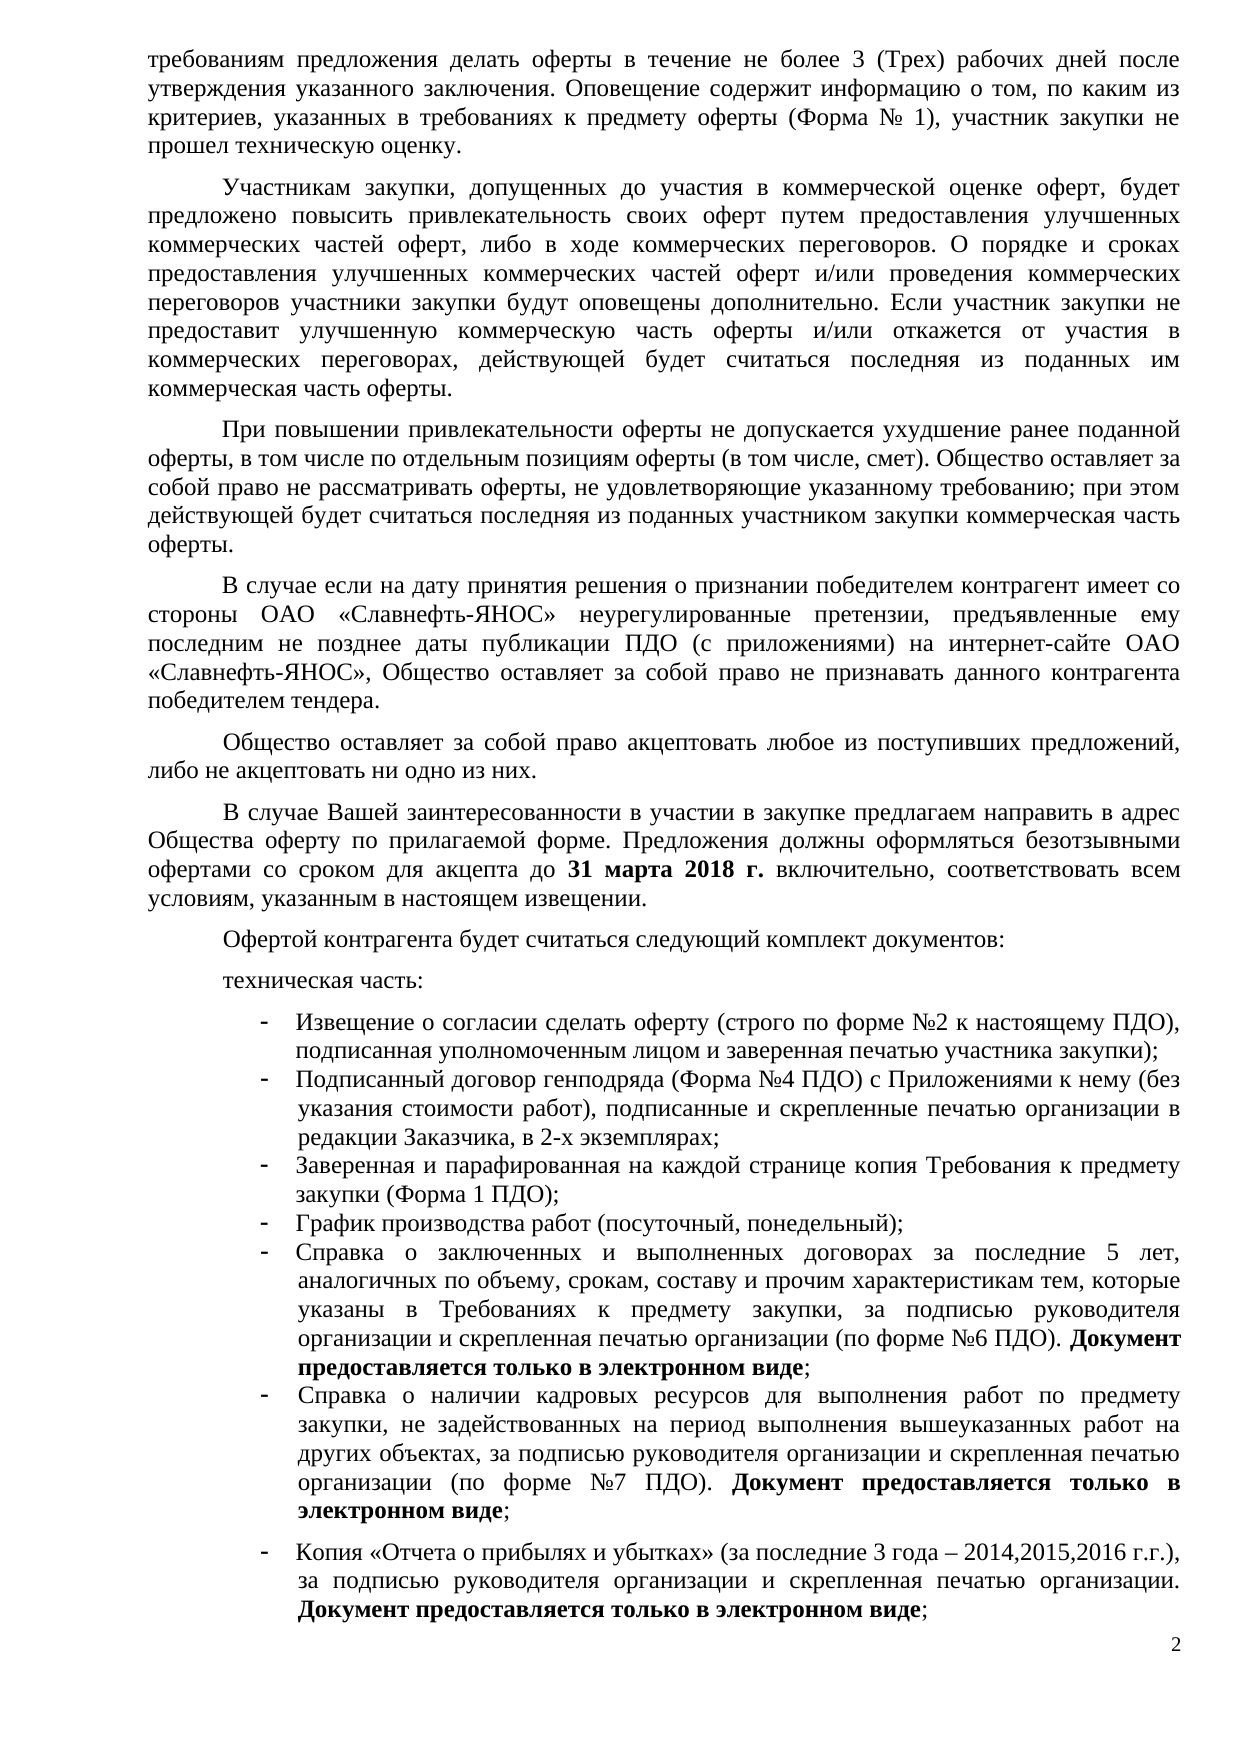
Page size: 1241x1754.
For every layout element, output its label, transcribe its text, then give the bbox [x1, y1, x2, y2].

list При повышении привлекательности оферты не допускается ухудшение ранее поданной оферты, в том числе по отдельным позициям оферты (в том числе, смет). Общество оставляет за собой право не рассматривать оферты, не удовлетворяющие указанному требованию; при этом действующей будет считаться последняя из поданных участником закупки коммерческая часть оферты. [148, 414, 1181, 558]
list Копия «Отчета о прибылях и убытках» (за последние 3 года – 2014,2015,2016 г.г.), за подписью руководителя организации и скрепленная печатью организации. Документ предоставляется только в электронном виде; [260, 1537, 1181, 1623]
list требованиям предложения делать оферты в течение не более 3 (Трех) рабочих дней после утверждения указанного заключения. Оповещение содержит информацию о том, по каким из критериев, указанных в требованиях к предмету оферты (Форма № 1), участник закупки не прошел техническую оценку. [148, 44, 1181, 159]
list Подписанный договор генподряда (Форма №4 ПДО) с Приложениями к нему (без указания стоимости работ), подписанные и скрепленные печатью организации в редакции Заказчика, в 2-х экземплярах; [260, 1064, 1181, 1151]
text В случае Вашей заинтересованности в участии в закупке предлагаем направить в адрес Общества оферту по прилагаемой форме. Предложения должны оформляться безотзывными офертами со сроком для акцепта до 31 марта 2018 г. включительно, соответствовать всем условиям, указанным в настоящем извещении. [148, 797, 1181, 912]
list Заверенная и парафированная на каждой странице копия Требования к предмету закупки (Форма 1 ПДО); [260, 1151, 1181, 1208]
list Справка о наличии кадровых ресурсов для выполнения работ по предмету закупки, не задействованных на период выполнения вышеуказанных работ на других объектах, за подписью руководителя организации и скрепленная печатью организации (по форме №7 ПДО). Документ предоставляется только в электронном виде; [260, 1381, 1181, 1524]
text Общество оставляет за собой право акцептовать любое из поступивших предложений, либо не акцептовать ни одно из них. [148, 727, 1181, 784]
list Справка о заключенных и выполненных договорах за последние 5 лет, аналогичных по объему, срокам, составу и прочим характеристикам тем, которые указаны в Требованиях к предмету закупки, за подписью руководителя организации и скрепленная печатью организации (по форме №6 ПДО). Документ предоставляется только в электронном виде; [260, 1237, 1181, 1381]
list Извещение о согласии сделать оферту (строго по форме №2 к настоящему ПДО), подписанная уполномоченным лицом и заверенная печатью участника закупки); [260, 1007, 1181, 1064]
text Офертой контрагента будет считаться следующий комплект документов: [148, 924, 1181, 953]
list В случае если на дату принятия решения о признании победителем контрагент имеет со стороны ОАО «Славнефть-ЯНОС» неурегулированные претензии, предъявленные ему последним не позднее даты публикации ПДО (с приложениями) на интернет-сайте ОАО «Славнефть-ЯНОС», Общество оставляет за собой право не признавать данного контрагента победителем тендера. [148, 571, 1181, 714]
list Участникам закупки, допущенных до участия в коммерческой оценке оферт, будет предложено повысить привлекательность своих оферт путем предоставления улучшенных коммерческих частей оферт, либо в ходе коммерческих переговоров. О порядке и сроках предоставления улучшенных коммерческих частей оферт и/или проведения коммерческих переговоров участники закупки будут оповещены дополнительно. Если участник закупки не предоставит улучшенную коммерческую часть оферты и/или откажется от участия в коммерческих переговорах, действующей будет считаться последняя из поданных им коммерческая часть оферты. [148, 172, 1181, 402]
text техническая часть: [148, 966, 1181, 994]
list График производства работ (посуточный, понедельный); [260, 1208, 1181, 1237]
